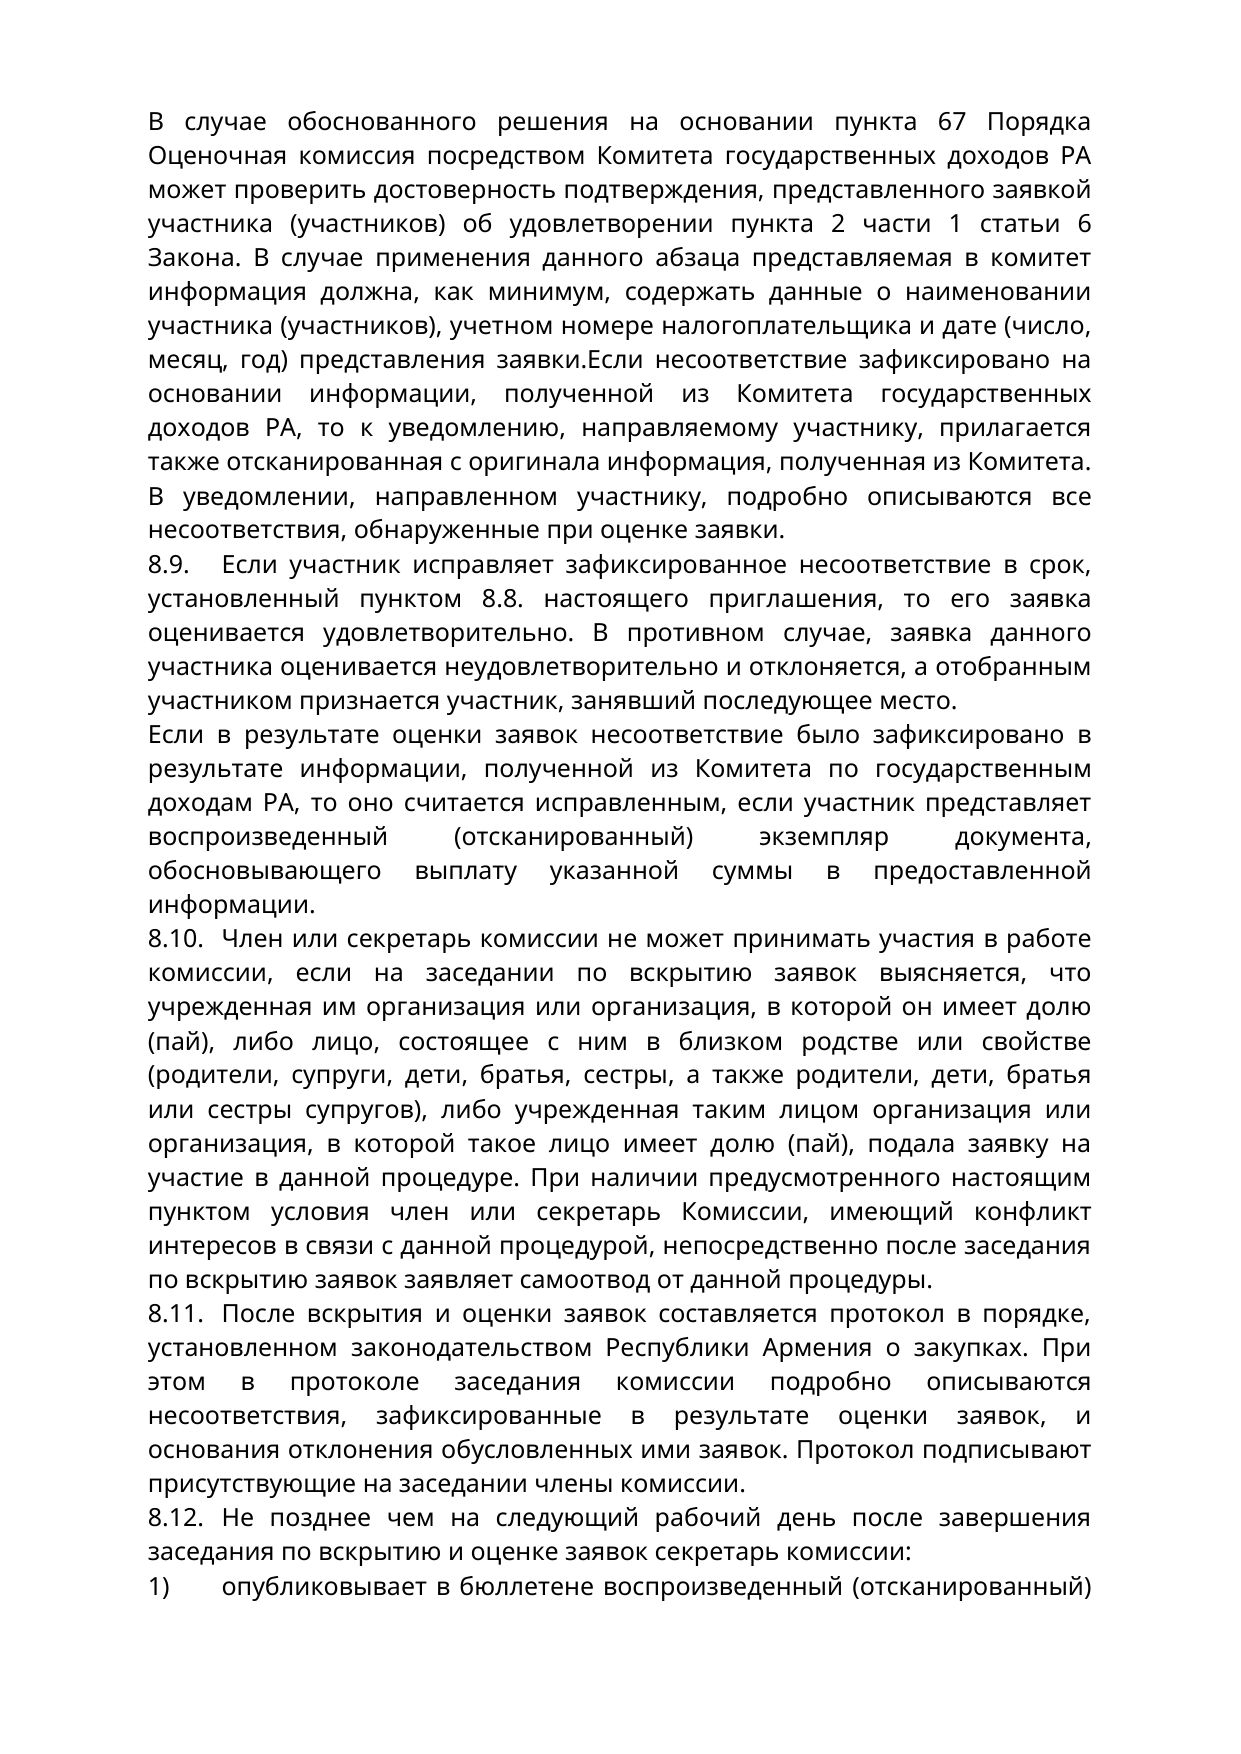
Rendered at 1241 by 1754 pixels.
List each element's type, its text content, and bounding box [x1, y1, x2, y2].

text 8.9. Если участник исправляет зафиксированное несоответствие в срок, установленный пунктом 8.8. настоящего приглашения, то его заявка оценивается удовлетворительно. В противном случае, заявка данного участника оценивается неудовлетворительно и отклоняется, а отобранным участником признается участник, занявший последующее место. [148, 546, 1092, 717]
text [148, 1568, 1092, 1602]
text 8.12. Не позднее чем на следующий рабочий день после завершения заседания по вскрытию и оценке заявок секретарь комиссии: [148, 1500, 1092, 1568]
text 8.10. Член или секретарь комиссии не может принимать участия в работе комиссии, если на заседании по вскрытию заявок выясняется, что учрежденная им организация или организация, в которой он имеет долю (пай), либо лицо, состоящее с ним в близком родстве или свойстве (родители, супруги, дети, братья, сестры, а также родители, дети, братья или сестры супругов), либо учрежденная таким лицом организация или организация, в которой такое лицо имеет долю (пай), подала заявку на участие в данной процедуре. При наличии предусмотренного настоящим пунктом условия член или секретарь Комиссии, имеющий конфликт интересов в связи с данной процедурой, непосредственно после заседания по вскрытию заявок заявляет самоотвод от данной процедуры. [148, 921, 1092, 1296]
text 8.11. После вскрытия и оценки заявок составляется протокол в порядке, установленном законодательством Республики Армения о закупках. При этом в протоколе заседания комиссии подробно описываются несоответствия, зафиксированные в результате оценки заявок, и основания отклонения обусловленных ими заявок. Протокол подписывают присутствующие на заседании члены комиссии. [148, 1296, 1092, 1500]
text В случае обоснованного решения на основании пункта 67 Порядка Оценочная комиссия посредством Комитета государственных доходов РА может проверить достоверность подтверждения, представленного заявкой участника (участников) об удовлетворении пункта 2 части 1 статьи 6 Закона. В случае применения данного абзаца представляемая в комитет информация должна, как минимум, содержать данные о наименовании участника (участников), учетном номере налогоплательщика и дате (число, месяц, год) представления заявки.Если несоответствие зафиксировано на основании информации, полученной из Комитета государственных доходов РА, то к уведомлению, направляемому участнику, прилагается также отсканированная с оригинала информация, полученная из Комитета. В уведомлении, направленном участнику, подробно описываются все несоответствия, обнаруженные при оценке заявки. [148, 103, 1092, 546]
text Если в результате оценки заявок несоответствие было зафиксировано в результате информации, полученной из Комитета по государственным доходам РА, то оно считается исправленным, если участник представляет воспроизведенный (отсканированный) экземпляр документа, обосновывающего выплату указанной суммы в предоставленной информации. [148, 717, 1092, 921]
